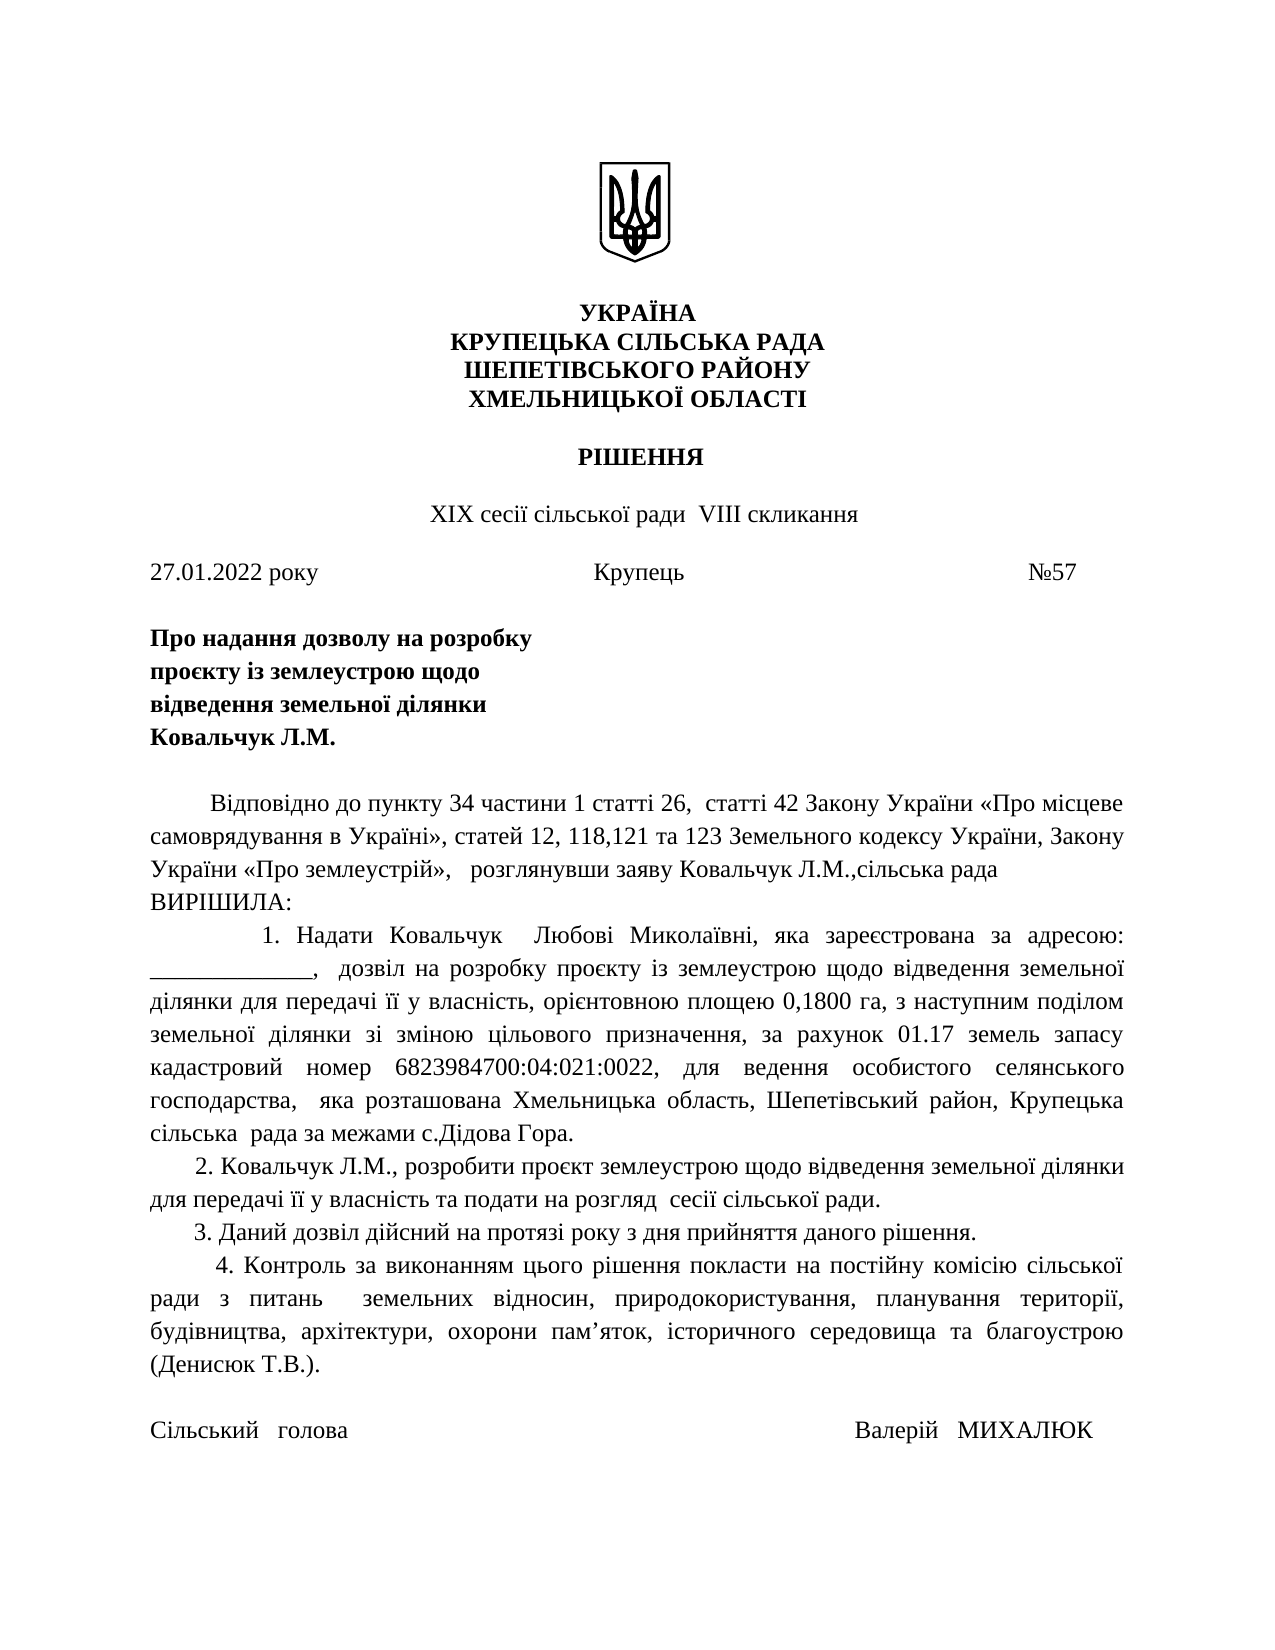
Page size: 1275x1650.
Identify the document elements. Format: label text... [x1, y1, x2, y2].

text ВИРІШИЛА: [150, 887, 1125, 916]
text ХІХ сесії сільської ради VІІІ скликання [150, 499, 1125, 528]
text Відповідно до пункту 34 частини 1 статті 26, статті 42 Закону України «Про місцеве самоврядування в Україні», статей 12, 118,121 та 123 Земельного кодексу України, Закону України «Про землеустрій», розглянувши заяву Ковальчук Л.М.,сільська рада [150, 788, 1125, 883]
text 4. Контроль за виконанням цього рішення покласти на постійну комісію сільської ради з питань земельних відносин, природокористування, планування території, будівництва, архітектури, охорони пам’яток, історичного середовища та благоустрою (Денисюк Т.В.). [150, 1250, 1125, 1378]
text відведення земельної ділянки [150, 689, 1125, 718]
text Сільський голова Валерій МИХАЛЮК [150, 1415, 1125, 1444]
text 27.01.2022 року Крупець №57 [150, 557, 1125, 586]
text ШЕПЕТІВСЬКОГО РАЙОНУ [150, 356, 1125, 384]
text проєкту із землеустрою щодо [150, 656, 1125, 684]
text КРУПЕЦЬКА СІЛЬСЬКА РАДА [150, 327, 1125, 356]
text 3. Даний дозвіл дійсний на протязі року з дня прийняття даного рішення. [150, 1217, 1125, 1246]
text 2. Ковальчук Л.М., розробити проєкт землеустрою щодо відведення земельної ділянки для передачі її у власність та подати на розгляд сесії сільської ради. [150, 1151, 1125, 1213]
text Ковальчук Л.М. [150, 722, 1125, 751]
text Про надання дозволу на розробку [150, 623, 1125, 652]
text ХМЕЛЬНИЦЬКОЇ ОБЛАСТІ [150, 384, 1125, 413]
text УКРАЇНА [150, 298, 1125, 327]
text 1. Надати Ковальчук Любові Миколаївні, яка зареєстрована за адресою: _____________, дозвіл на розробку проєкту із землеустрою щодо відведення земельної ділянки для передачі її у власність, орієнтовною площею 0,1800 га, з наступним поділом земельної ділянки зі зміною цільового призначення, за рахунок 01.17 земель запасу кадастровий номер 6823984700:04:021:0022, для ведення особистого селянського господарства, яка розташована Хмельницька область, Шепетівський район, Крупецька сільська рада за межами с.Дідова Гора. [150, 920, 1125, 1147]
text РІШЕННЯ [150, 442, 1125, 471]
